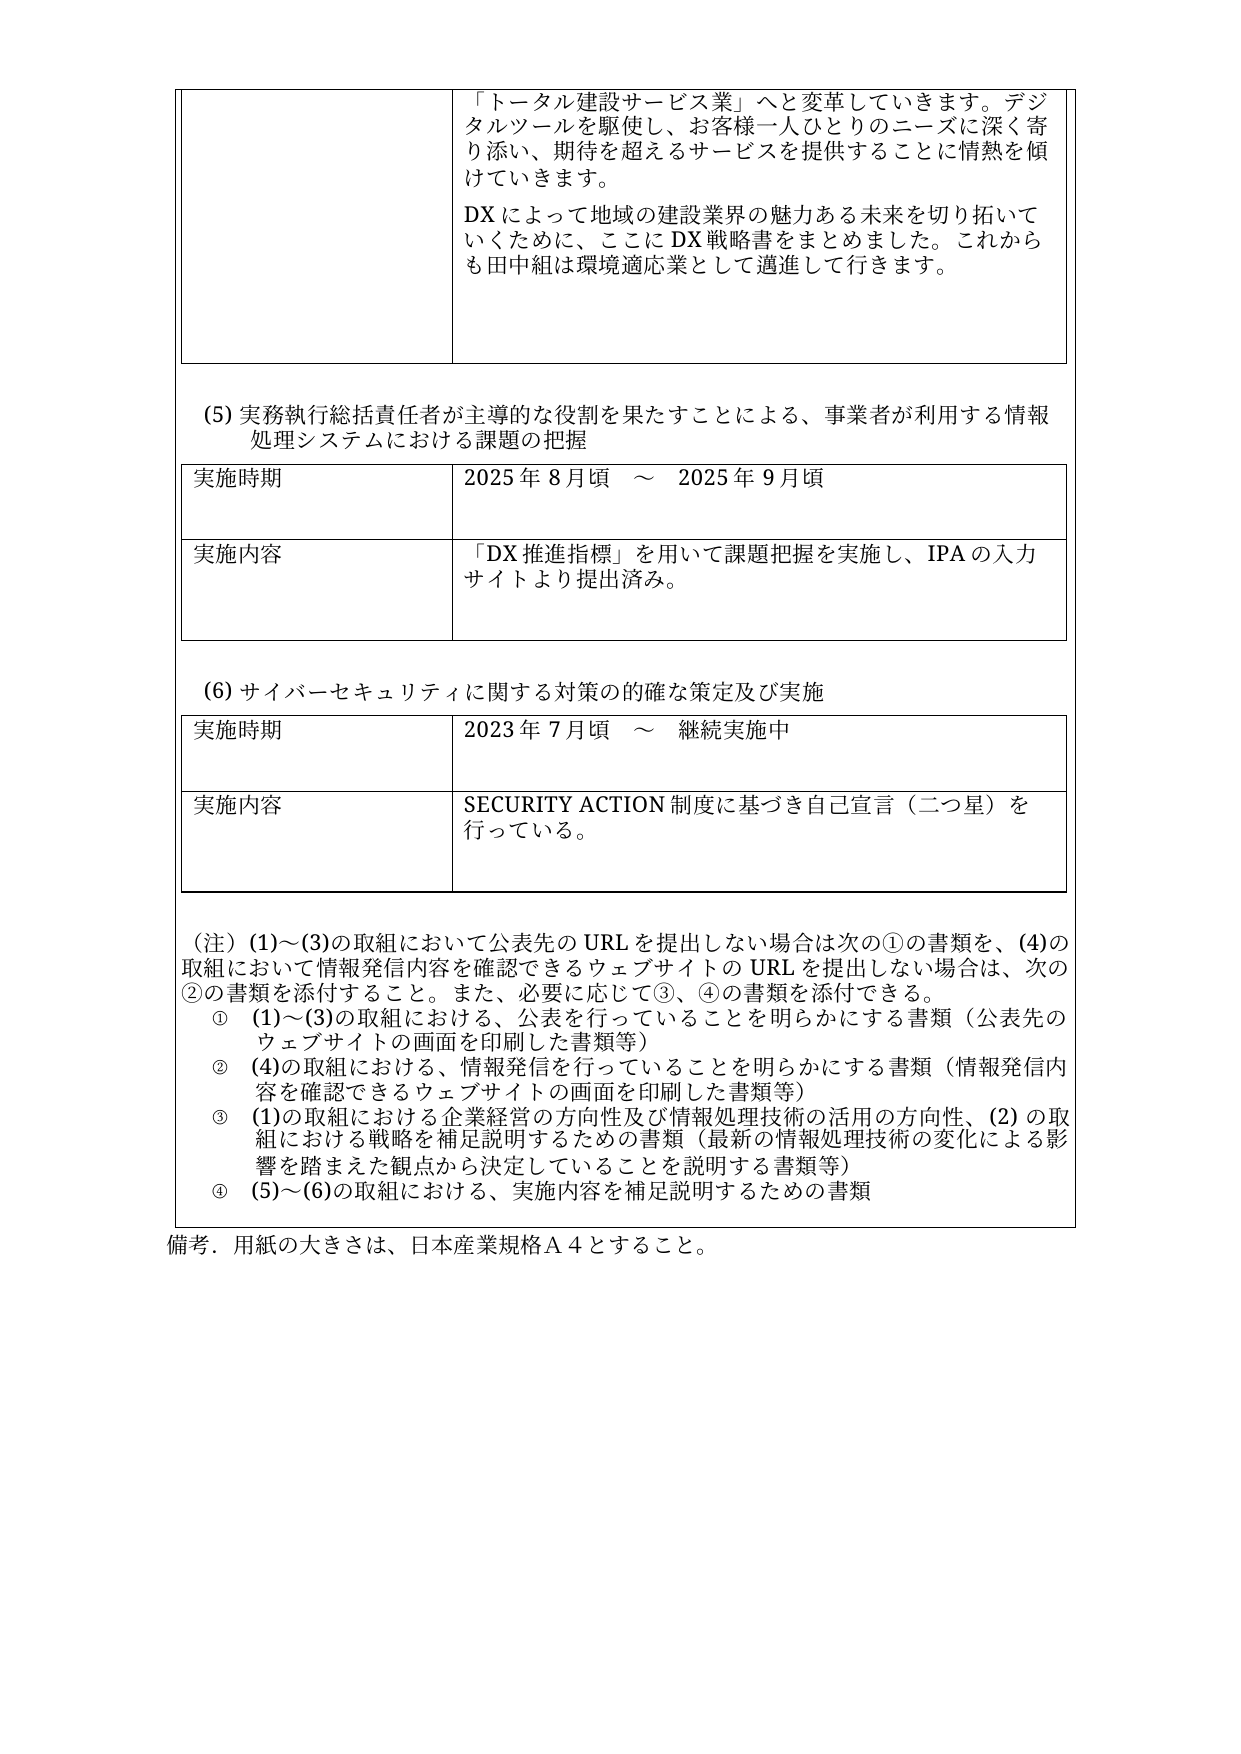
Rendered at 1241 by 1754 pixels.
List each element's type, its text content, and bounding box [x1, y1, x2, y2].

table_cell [176, 90, 1075, 1227]
text 備考．用紙の大きさは、日本産業規格Ａ４とすること。 [167, 1228, 1070, 1260]
